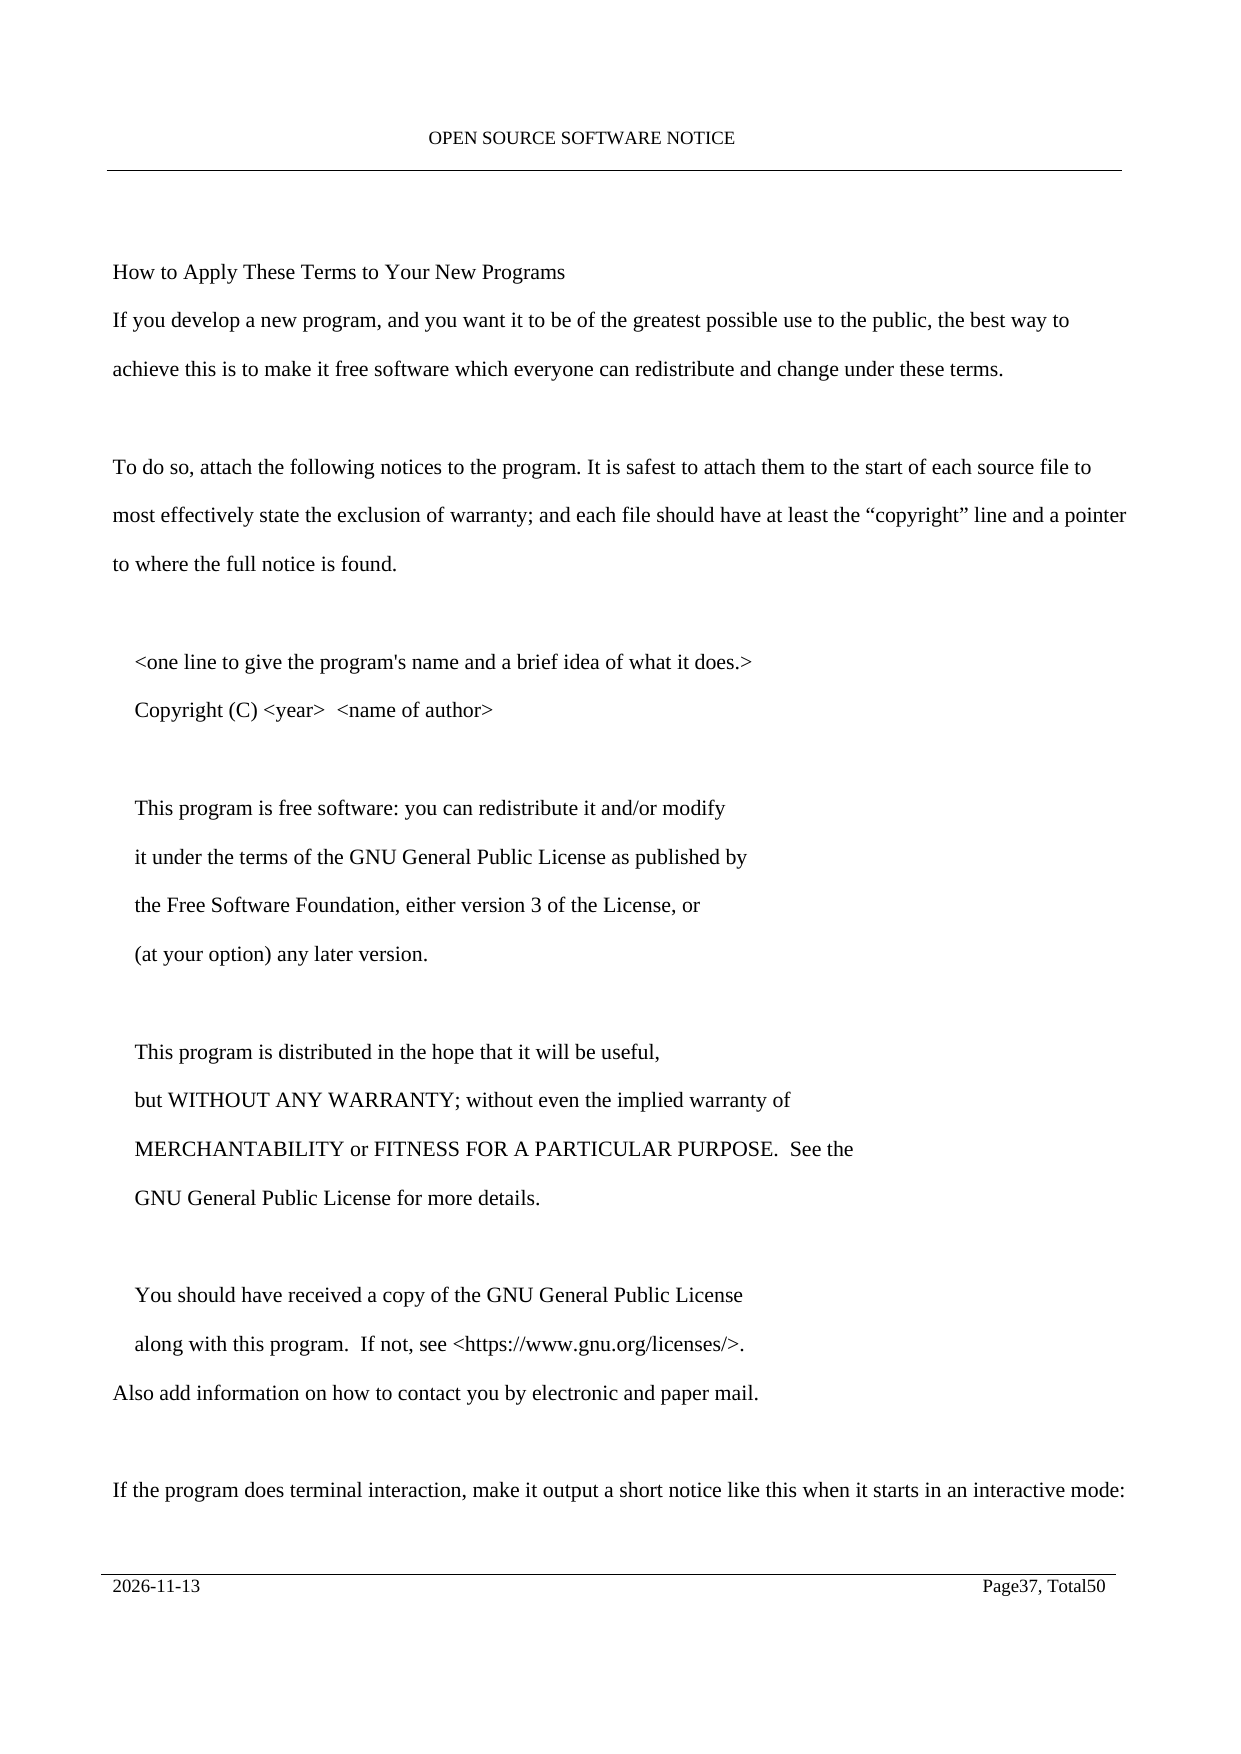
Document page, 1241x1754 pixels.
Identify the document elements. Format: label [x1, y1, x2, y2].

text [112, 206, 1128, 1506]
